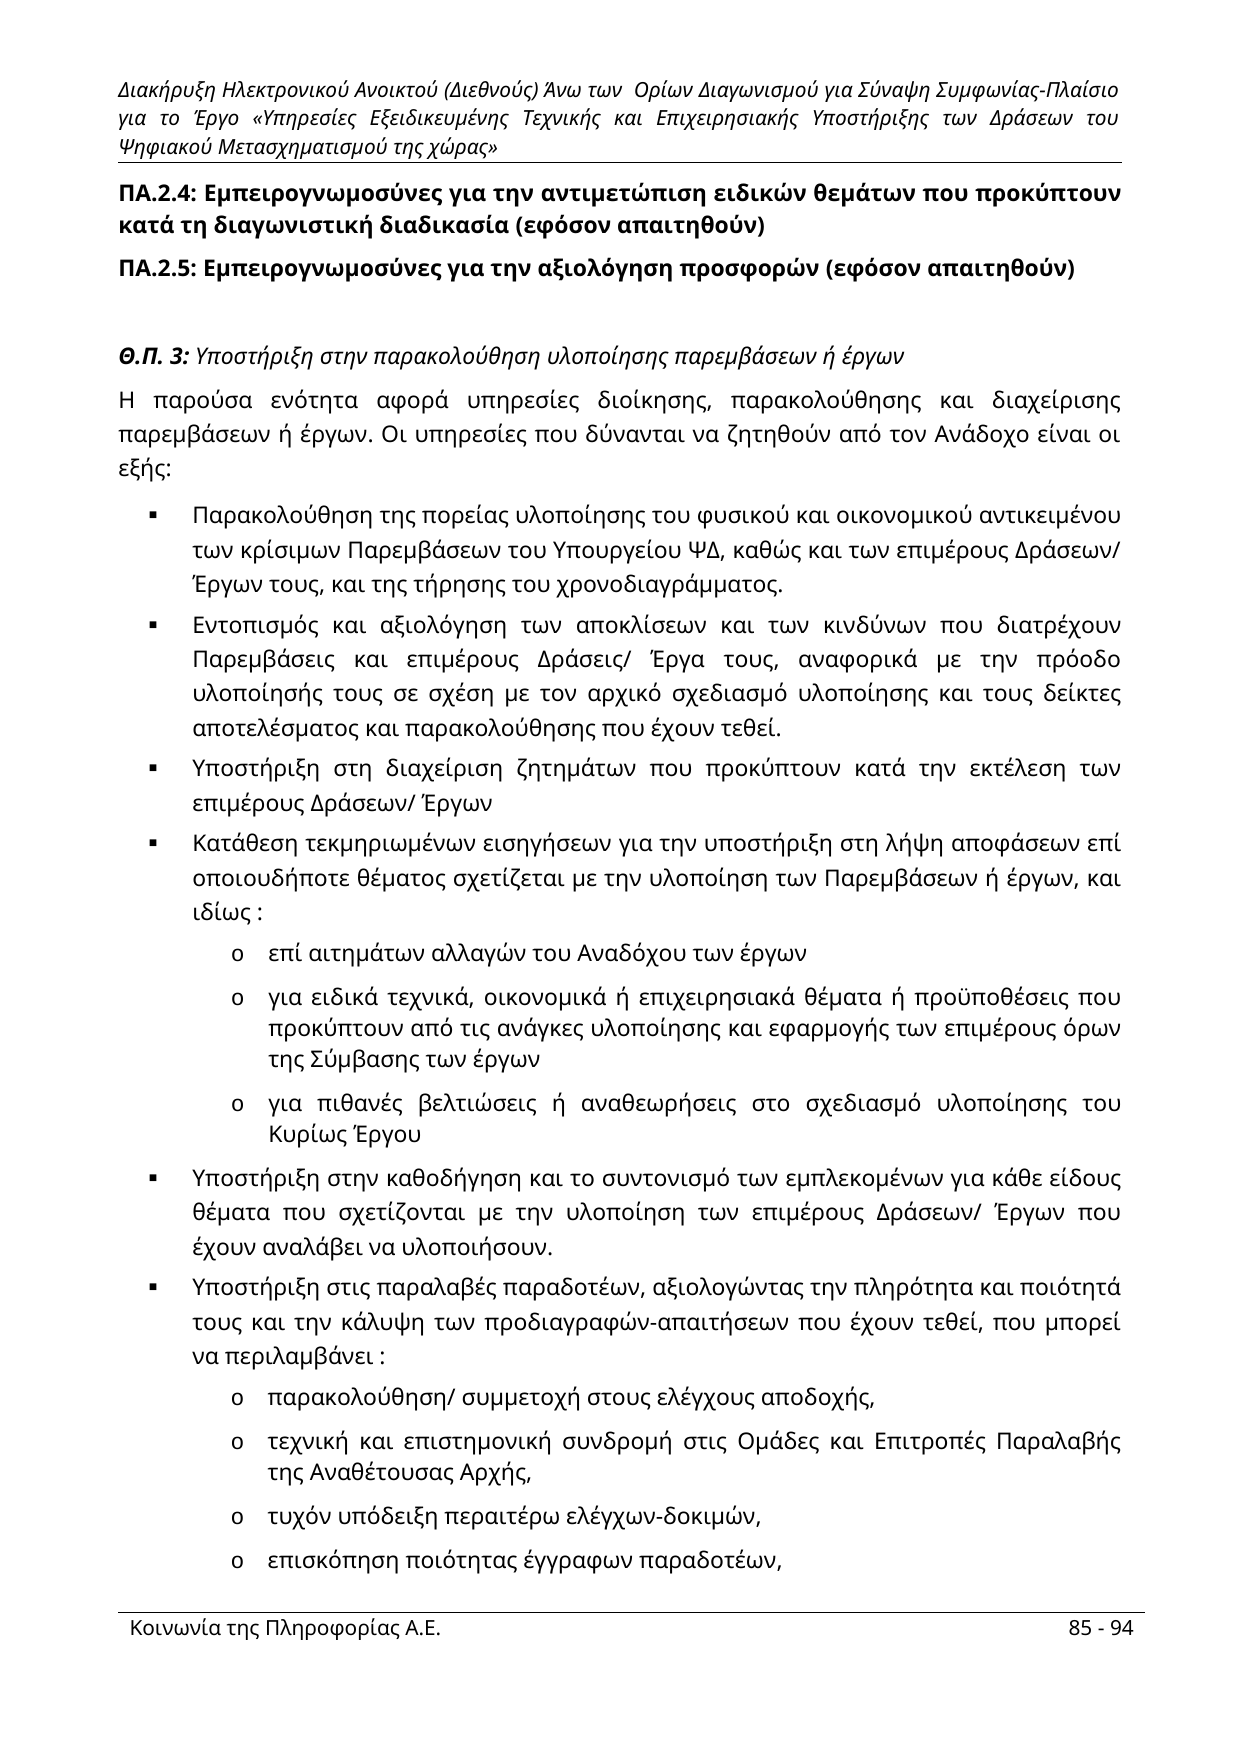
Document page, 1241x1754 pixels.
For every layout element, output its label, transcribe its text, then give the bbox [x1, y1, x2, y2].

list παρακολούθηση/ συμμετοχή στους ελέγχους αποδοχής, [230, 1381, 1122, 1412]
text ΠΑ.2.4: Εμπειρογνωμοσύνες για την αντιμετώπιση ειδικών θεμάτων που προκύπτουν κατά τη διαγωνιστική διαδικασία (εφόσον απαιτηθούν) [118, 177, 1122, 240]
text Υποστήριξη στις παραλαβές παραδοτέων, αξιολογώντας την πληρότητα και ποιότητά τους και την κάλυψη των προδιαγραφών-απαιτήσεων που έχουν τεθεί, που μπορεί να περιλαμβάνει : [148, 1271, 1122, 1371]
text Υποστήριξη στην καθοδήγηση και το συντονισμό των εμπλεκομένων για κάθε είδους θέματα που σχετίζονται με την υλοποίηση των επιμέρους Δράσεων/ Έργων που έχουν αναλάβει να υλοποιήσουν. [148, 1162, 1122, 1262]
list για πιθανές βελτιώσεις ή αναθεωρήσεις στο σχεδιασμό υλοποίησης του Κυρίως Έργου [231, 1087, 1122, 1149]
list τυχόν υπόδειξη περαιτέρω ελέγχων-δοκιμών, [230, 1500, 1122, 1531]
list τεχνική και επιστημονική συνδρομή στις Ομάδες και Επιτροπές Παραλαβής της Αναθέτουσας Αρχής, [230, 1424, 1122, 1487]
list για ειδικά τεχνικά, οικονομικά ή επιχειρησιακά θέματα ή προϋποθέσεις που προκύπτουν από τις ανάγκες υλοποίησης και εφαρμογής των επιμέρους όρων της Σύμβασης των έργων [231, 981, 1122, 1074]
list επισκόπηση ποιότητας έγγραφων παραδοτέων, [230, 1543, 1122, 1575]
text ΠΑ.2.5: Εμπειρογνωμοσύνες για την αξιολόγηση προσφορών (εφόσον απαιτηθούν) [118, 252, 1122, 283]
text Εντοπισμός και αξιολόγηση των αποκλίσεων και των κινδύνων που διατρέχουν Παρεμβάσεις και επιμέρους Δράσεις/ Έργα τους, αναφορικά με την πρόοδο υλοποίησής τους σε σχέση με τον αρχικό σχεδιασμό υλοποίησης και τους δείκτες αποτελέσματος και παρακολούθησης που έχουν τεθεί. [148, 608, 1122, 743]
text Υποστήριξη στη διαχείριση ζητημάτων που προκύπτουν κατά την εκτέλεση των επιμέρους Δράσεων/ Έργων [148, 752, 1122, 818]
list επί αιτημάτων αλλαγών του Αναδόχου των έργων [231, 937, 1122, 968]
text Η παρούσα ενότητα αφορά υπηρεσίες διοίκησης, παρακολούθησης και διαχείρισης παρεμβάσεων ή έργων. Οι υπηρεσίες που δύνανται να ζητηθούν από τον Ανάδοχο είναι οι εξής: [118, 383, 1122, 483]
text Κατάθεση τεκμηριωμένων εισηγήσεων για την υποστήριξη στη λήψη αποφάσεων επί οποιουδήποτε θέματος σχετίζεται με την υλοποίηση των Παρεμβάσεων ή έργων, και ιδίως : [148, 827, 1122, 927]
text Θ.Π. 3: Υποστήριξη στην παρακολούθηση υλοποίησης παρεμβάσεων ή έργων [118, 340, 1122, 371]
text Παρακολούθηση της πορείας υλοποίησης του φυσικού και οικονομικού αντικειμένου των κρίσιμων Παρεμβάσεων του Υπουργείου ΨΔ, καθώς και των επιμέρους Δράσεων/ Έργων τους, και της τήρησης του χρονοδιαγράμματος. [148, 499, 1122, 599]
